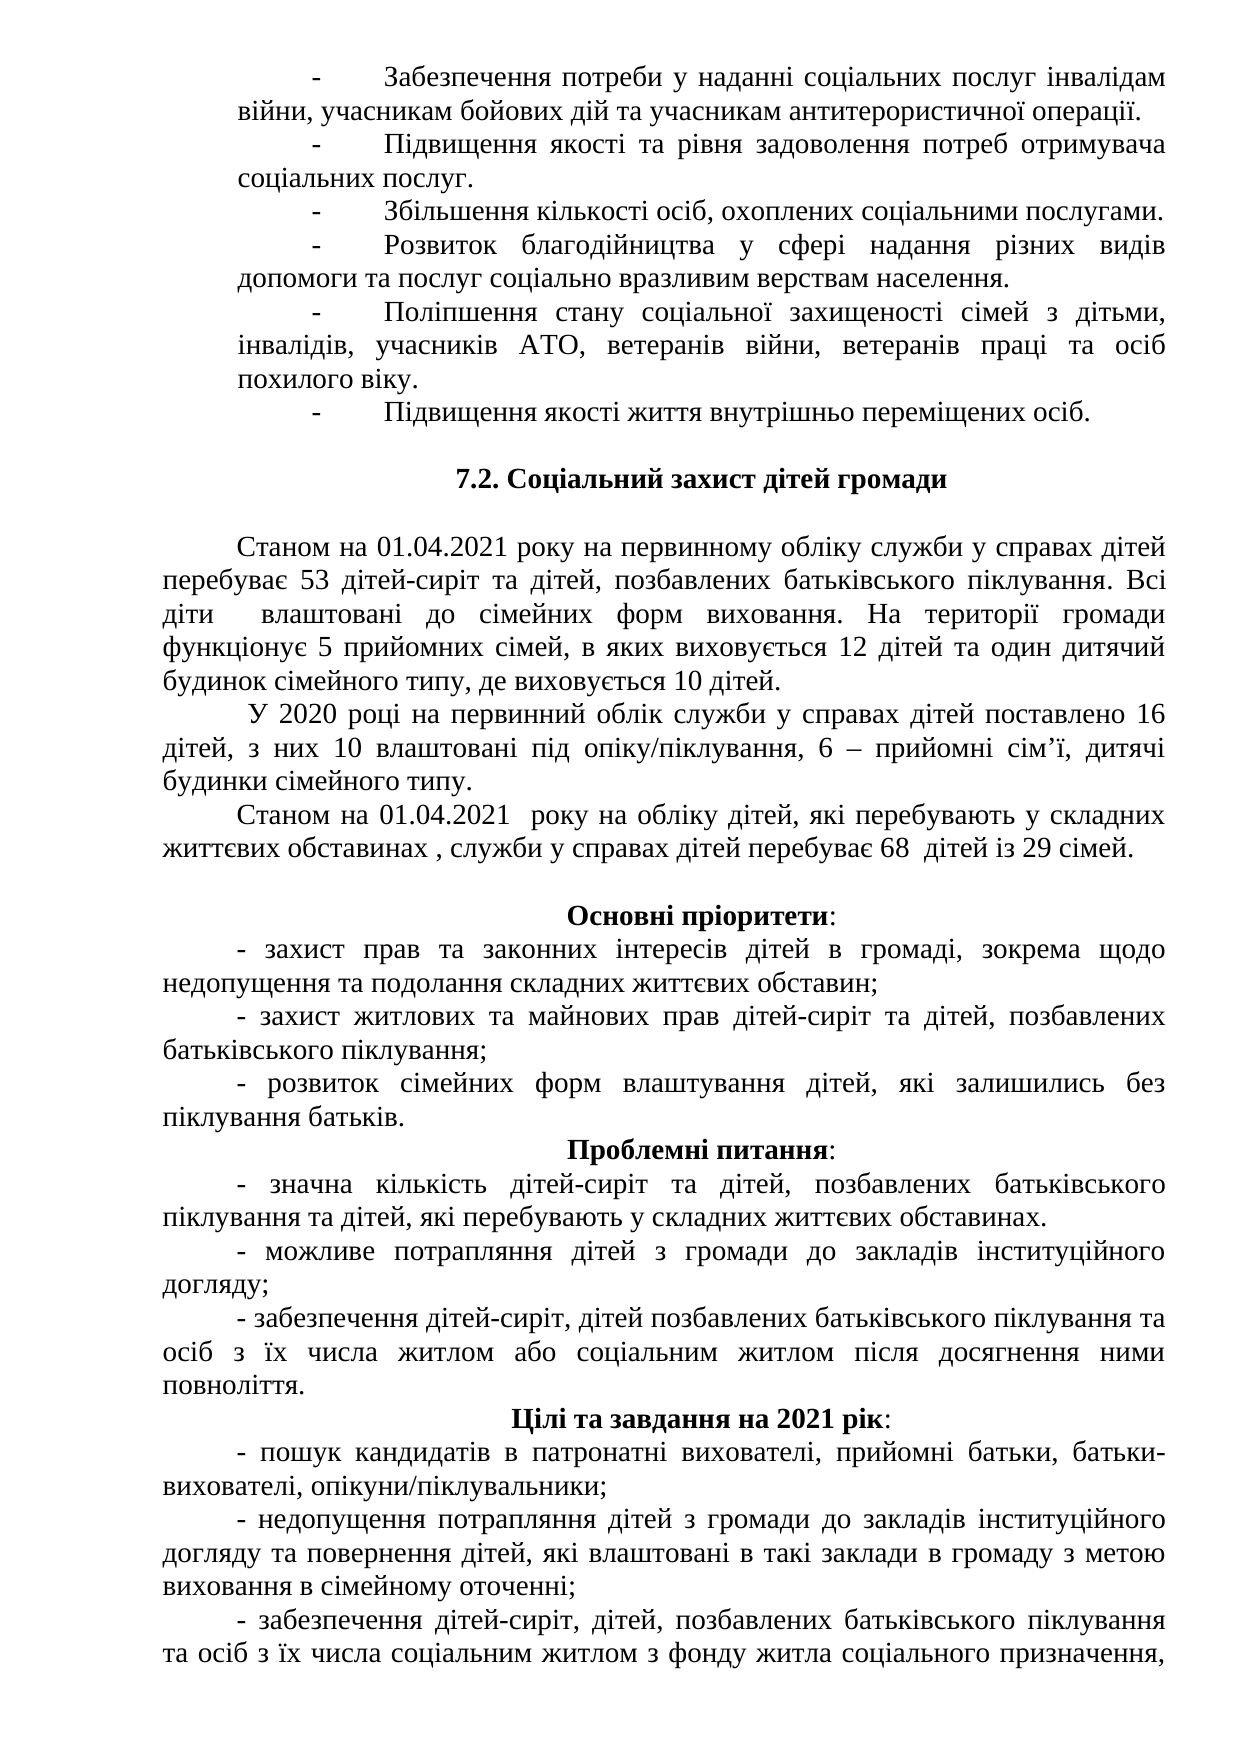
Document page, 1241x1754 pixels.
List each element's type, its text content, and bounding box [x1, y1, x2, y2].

text - недопущення потрапляння дітей з громади до закладів інституційного догляду та повернення дітей, які влаштовані в такі заклади в громаду з метою виховання в сімейному оточенні; [162, 1501, 1167, 1602]
text - пошук кандидатів в патронатні вихователі, прийомні батьки, батьки-вихователі, опікуни/піклувальники; [162, 1434, 1167, 1501]
list Підвищення якості життя внутрішньо переміщених осіб. [237, 394, 1167, 428]
list Підвищення якості та рівня задоволення потреб отримувача соціальних послуг. [237, 126, 1167, 193]
list Збільшення кількості осіб, охоплених соціальними послугами. [237, 193, 1167, 227]
text - можливе потрапляння дітей з громади до закладів інституційного догляду; [162, 1233, 1167, 1300]
text Станом на 01.04.2021 року на обліку дітей, які перебувають у складних життєвих обставинах , служби у справах дітей перебуває 68 дітей із 29 сімей. [162, 797, 1167, 864]
text - захист прав та законних інтересів дітей в громаді, зокрема щодо недопущення та подолання складних життєвих обставин; [162, 931, 1167, 998]
text Станом на 01.04.2021 року на первинному обліку служби у справах дітей перебуває 53 дітей-сиріт та дітей, позбавлених батьківського піклування. Всі діти влаштовані до сімейних форм виховання. На території громади функціонує 5 прийомних сімей, в яких виховується 12 дітей та один дитячий будинок сімейного типу, де виховується 10 дітей. [162, 529, 1167, 696]
text - значна кількість дітей-сиріт та дітей, позбавлених батьківського піклування та дітей, які перебувають у складних життєвих обставинах. [162, 1166, 1167, 1233]
text Основні пріоритети: [162, 898, 1167, 931]
text У 2020 році на первинний облік служби у справах дітей поставлено 16 дітей, з них 10 влаштовані під опіку/піклування, 6 – прийомні сім’ї, дитячі будинки сімейного типу. [162, 696, 1167, 797]
text Цілі та завдання на 2021 рік: [162, 1401, 1167, 1434]
text - розвиток сімейних форм влаштування дітей, які залишились без піклування батьків. [162, 1065, 1167, 1132]
text Проблемні питання: [162, 1132, 1167, 1166]
text - захист житлових та майнових прав дітей-сиріт та дітей, позбавлених батьківського піклування; [162, 998, 1167, 1065]
text 7.2. Соціальний захист дітей громади [162, 462, 1167, 495]
list Забезпечення потреби у наданні соціальних послуг інвалідам війни, учасникам бойових дій та учасникам антитерористичної операції. [237, 59, 1167, 126]
text - забезпечення дітей-сиріт, дітей позбавлених батьківського піклування та осіб з їх числа житлом або соціальним житлом після досягнення ними повноліття. [162, 1300, 1167, 1401]
list Розвиток благодійництва у сфері надання різних видів допомоги та послуг соціально вразливим верствам населення. [237, 227, 1167, 294]
list Поліпшення стану соціальної захищеності сімей з дітьми, інвалідів, учасників АТО, ветеранів війни, ветеранів праці та осіб похилого віку. [237, 294, 1167, 394]
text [162, 1602, 1167, 1669]
